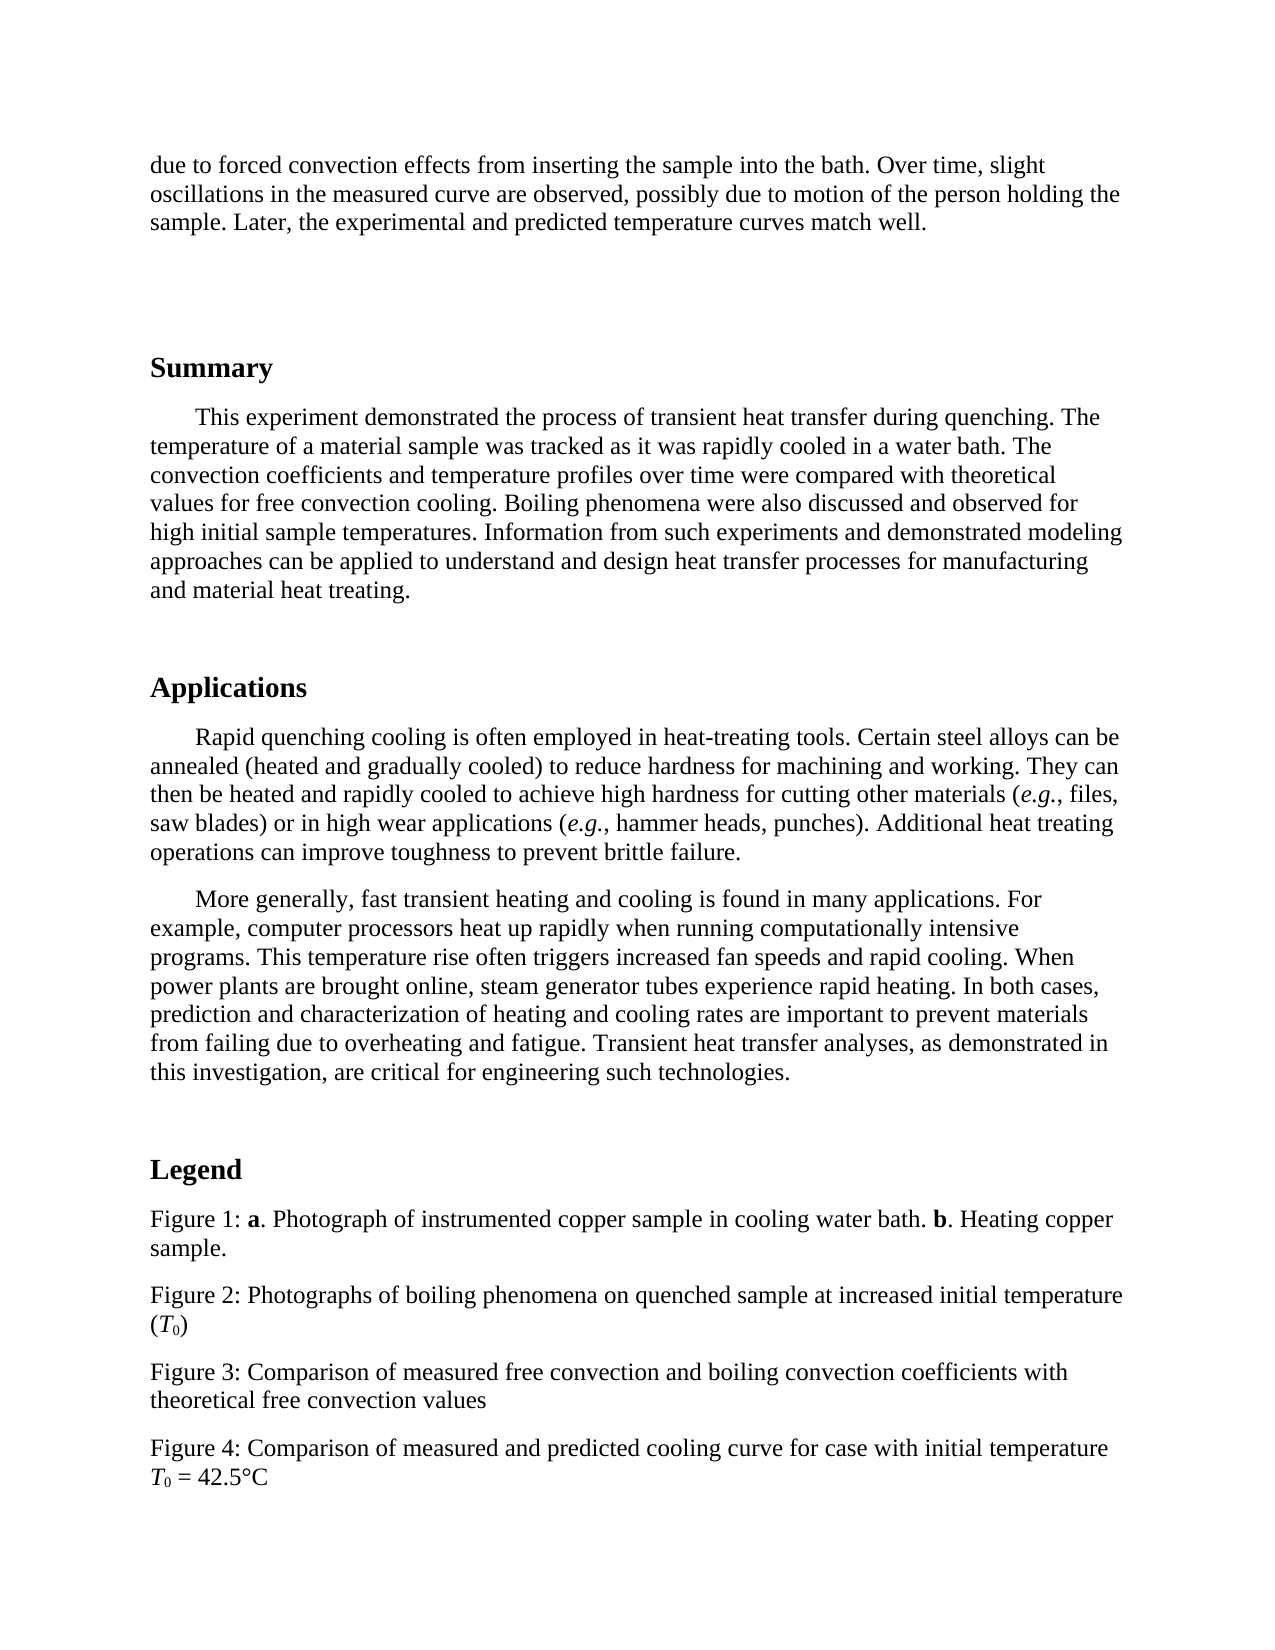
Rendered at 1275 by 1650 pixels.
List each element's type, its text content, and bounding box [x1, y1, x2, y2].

text Figure 3: Comparison of measured free convection and boiling convection coefficients with theoretical free convection values [150, 1357, 1125, 1414]
text More generally, fast transient heating and cooling is found in many applications. For example, computer processors heat up rapidly when running computationally intensive programs. This temperature rise often triggers increased fan speeds and rapid cooling. When power plants are brought online, steam generator tubes experience rapid heating. In both cases, prediction and characterization of heating and cooling rates are important to prevent materials from failing due to overheating and fatigue. Transient heat transfer analyses, as demonstrated in this investigation, are critical for engineering such technologies. [150, 884, 1125, 1086]
text Rapid quenching cooling is often employed in heat-treating tools. Certain steel alloys can be annealed (heated and gradually cooled) to reduce hardness for machining and working. They can then be heated and rapidly cooled to achieve high hardness for cutting other materials (e.g., files, saw blades) or in high wear applications (e.g., hammer heads, punches). Additional heat treating operations can improve toughness to prevent brittle failure. [150, 722, 1125, 866]
text Figure 4: Comparison of measured and predicted cooling curve for case with initial temperature T0 = 42.5°C [150, 1433, 1125, 1491]
text Figure 2: Photographs of boiling phenomena on quenched sample at increased initial temperature (T0) [150, 1281, 1125, 1338]
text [150, 150, 1125, 236]
text This experiment demonstrated the process of transient heat transfer during quenching. The temperature of a material sample was tracked as it was rapidly cooled in a water bath. The convection coefficients and temperature profiles over time were compared with theoretical values for free convection cooling. Boiling phenomena were also discussed and observed for high initial sample temperatures. Information from such experiments and demonstrated modeling approaches can be applied to understand and design heat transfer processes for manufacturing and material heat treating. [150, 402, 1125, 603]
subtitle Legend [150, 1152, 1125, 1186]
subtitle Summary [150, 350, 1125, 383]
subtitle Applications [150, 670, 1125, 703]
text Figure 1: a. Photograph of instrumented copper sample in cooling water bath. b. Heating copper sample. [150, 1204, 1125, 1262]
